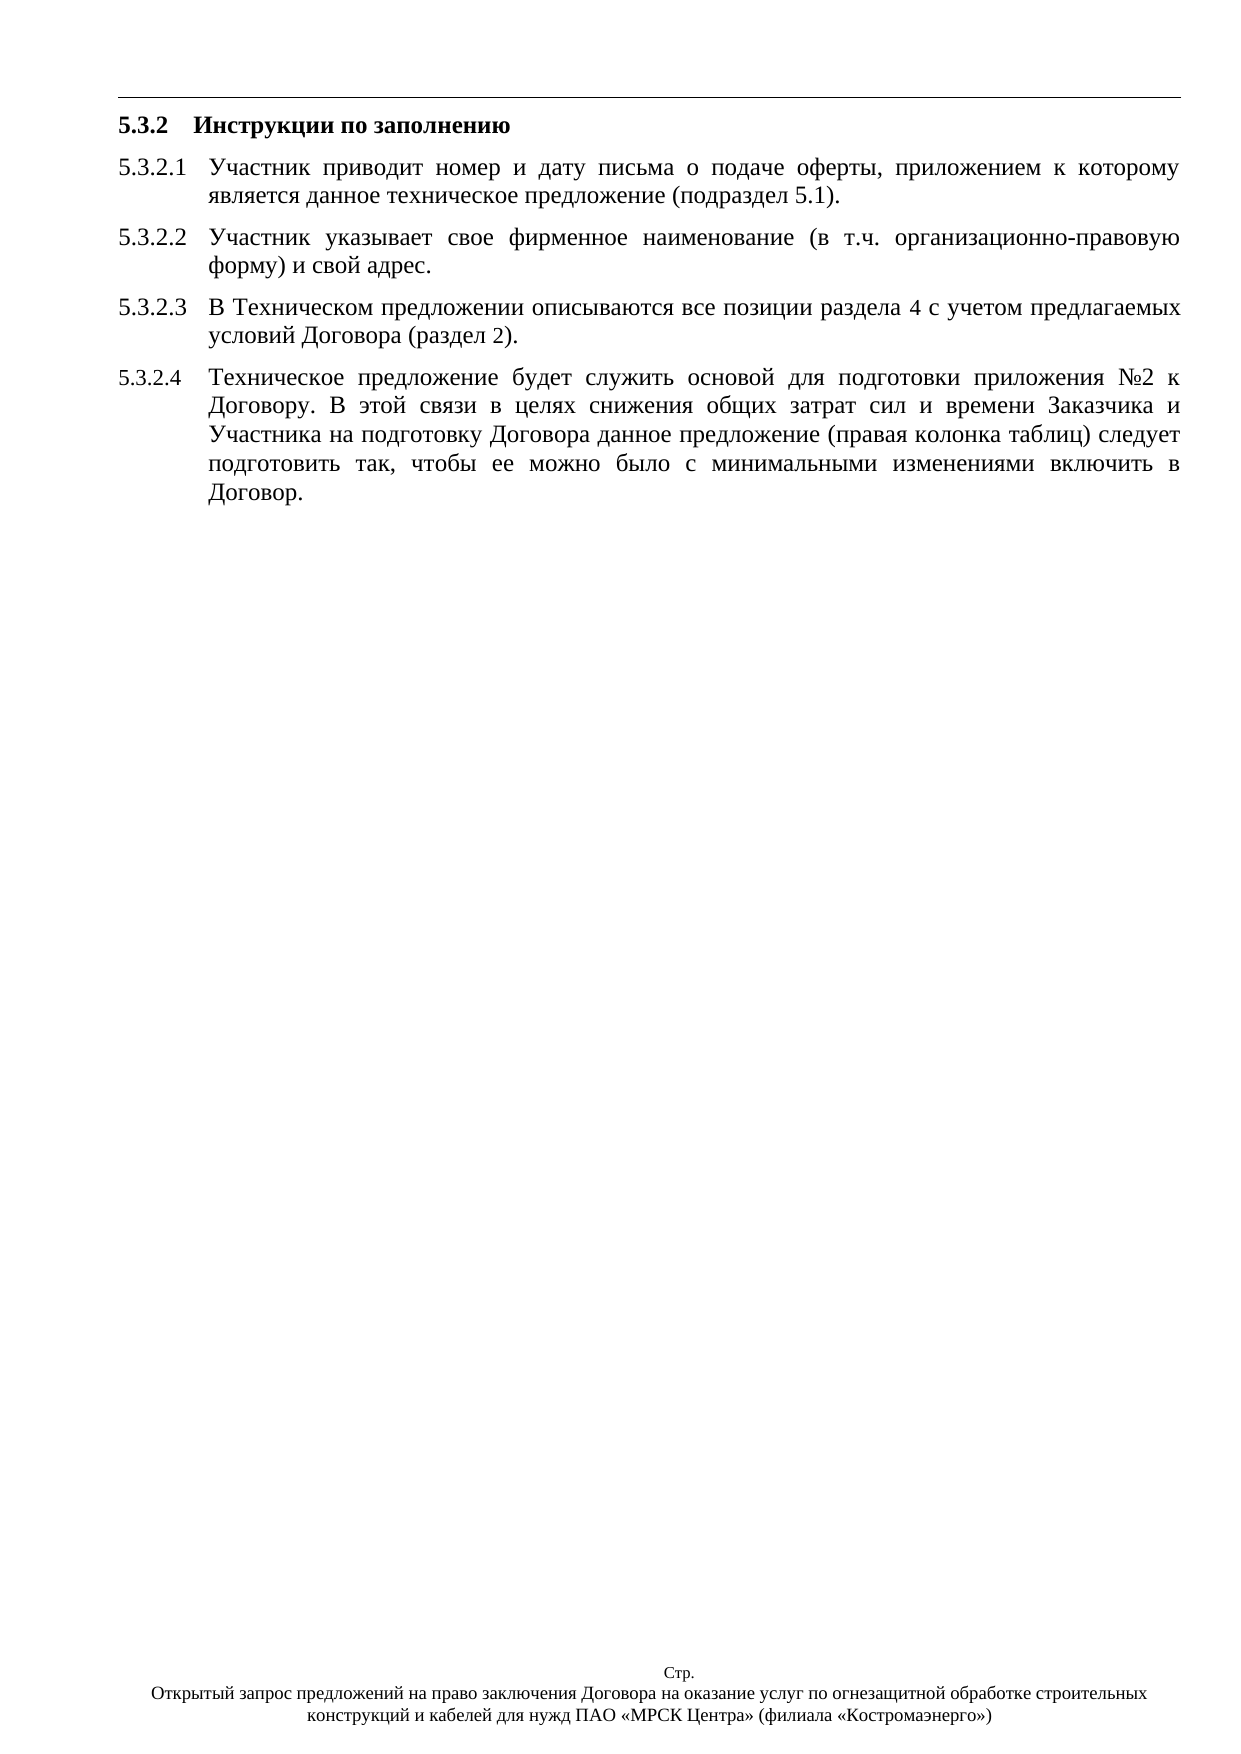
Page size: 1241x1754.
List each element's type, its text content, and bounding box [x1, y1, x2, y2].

list Участник приводит номер и дату письма о подаче оферты, приложением к которому является данное техническое предложение (подраздел 5.1). [118, 152, 1181, 209]
list Участник указывает свое фирменное наименование (в т.ч. организационно-правовую форму) и свой адрес. [118, 222, 1181, 279]
list Техническое предложение будет служить основой для подготовки приложения №2 к Договору. В этой связи в целях снижения общих затрат сил и времени Заказчика и Участника на подготовку Договора данное предложение (правая колонка таблиц) следует подготовить так, чтобы ее можно было с минимальными изменениями включить в Договор. [118, 362, 1181, 506]
subtitle Инструкции по заполнению [118, 111, 1181, 139]
list В Техническом предложении описываются все позиции раздела 4 с учетом предлагаемых условий Договора (раздел 2). [118, 292, 1181, 349]
